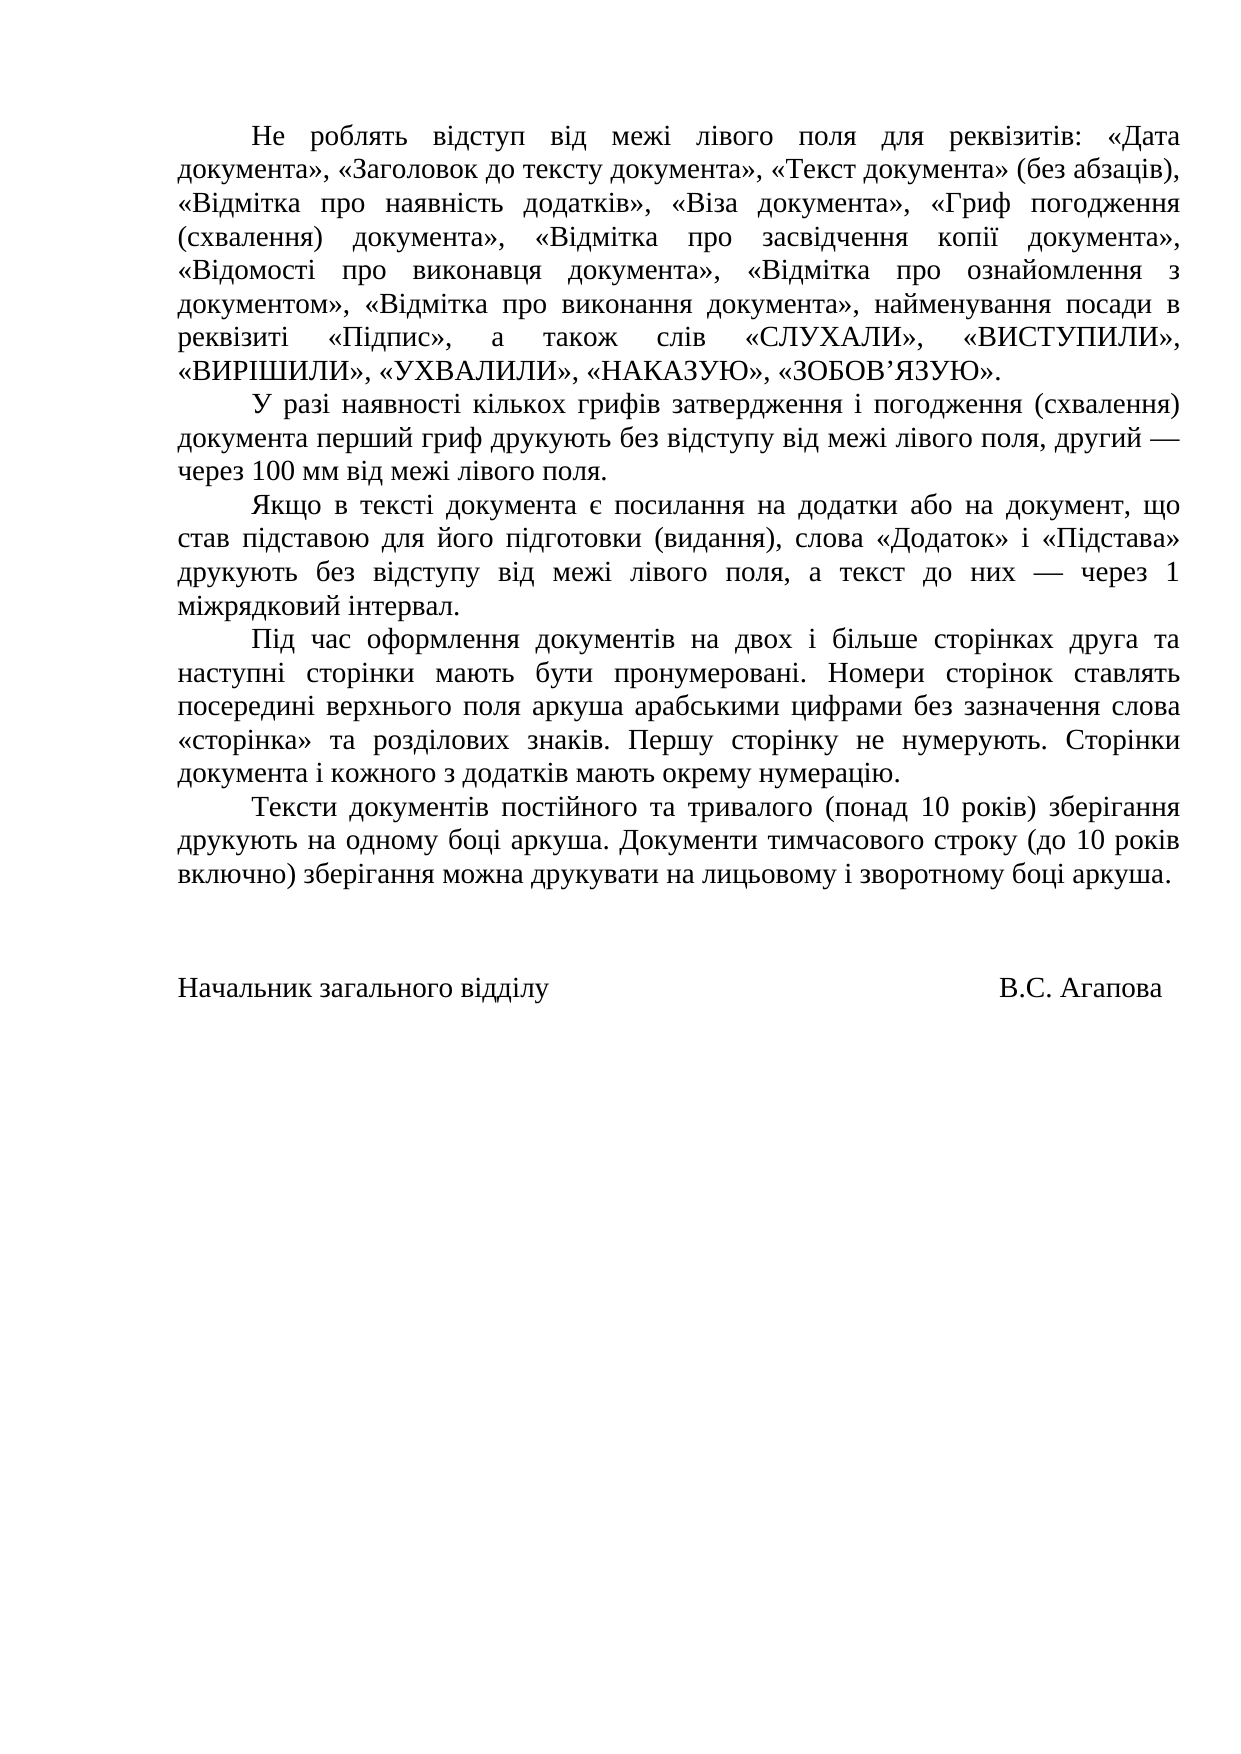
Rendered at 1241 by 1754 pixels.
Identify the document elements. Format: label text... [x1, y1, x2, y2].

text У разі наявності кількох грифів затвердження і погодження (схвалення) документа перший гриф друкують без відступу від межі лівого поля, другий — через 100 мм від межі лівого поля. [177, 386, 1181, 487]
text Тексти документів постійного та тривалого (понад 10 років) зберігання друкують на одному боці аркуша. Документи тимчасового строку (до 10 років включно) зберігання можна друкувати на лицьовому і зворотному боці аркуша. [177, 789, 1181, 889]
text Якщо в тексті документа є посилання на додатки або на документ, що став підставою для його підготовки (видання), слова «Додаток» і «Підстава» друкують без відступу від межі лівого поля, а текст до них — через 1 міжрядковий інтервал. [177, 487, 1181, 621]
text Начальник загального відділу В.С. Агапова [177, 970, 1181, 1003]
text Не роблять відступ від межі лівого поля для реквізитів: «Дата документа», «Заголовок до тексту документа», «Текст документа» (без абзаців), «Відмітка про наявність додатків», «Віза документа», «Гриф погодження (схвалення) документа», «Відмітка про засвідчення копії документа», «Відомості про виконавця документа», «Відмітка про ознайомлення з документом», «Відмітка про виконання документа», найменування посади в реквізиті «Підпис», а також слів «СЛУХАЛИ», «ВИСТУПИЛИ», «ВИРІШИЛИ», «УХВАЛИЛИ», «НАКАЗУЮ», «ЗОБОВ’ЯЗУЮ». [177, 118, 1181, 386]
text Під час оформлення документів на двох і більше сторінках друга та наступні сторінки мають бути пронумеровані. Номери сторінок ставлять посередині верхнього поля аркуша арабськими цифрами без зазначення слова «сторінка» та розділових знаків. Першу сторінку не нумерують. Сторінки документа і кожного з додатків мають окрему нумерацію. [177, 621, 1181, 789]
